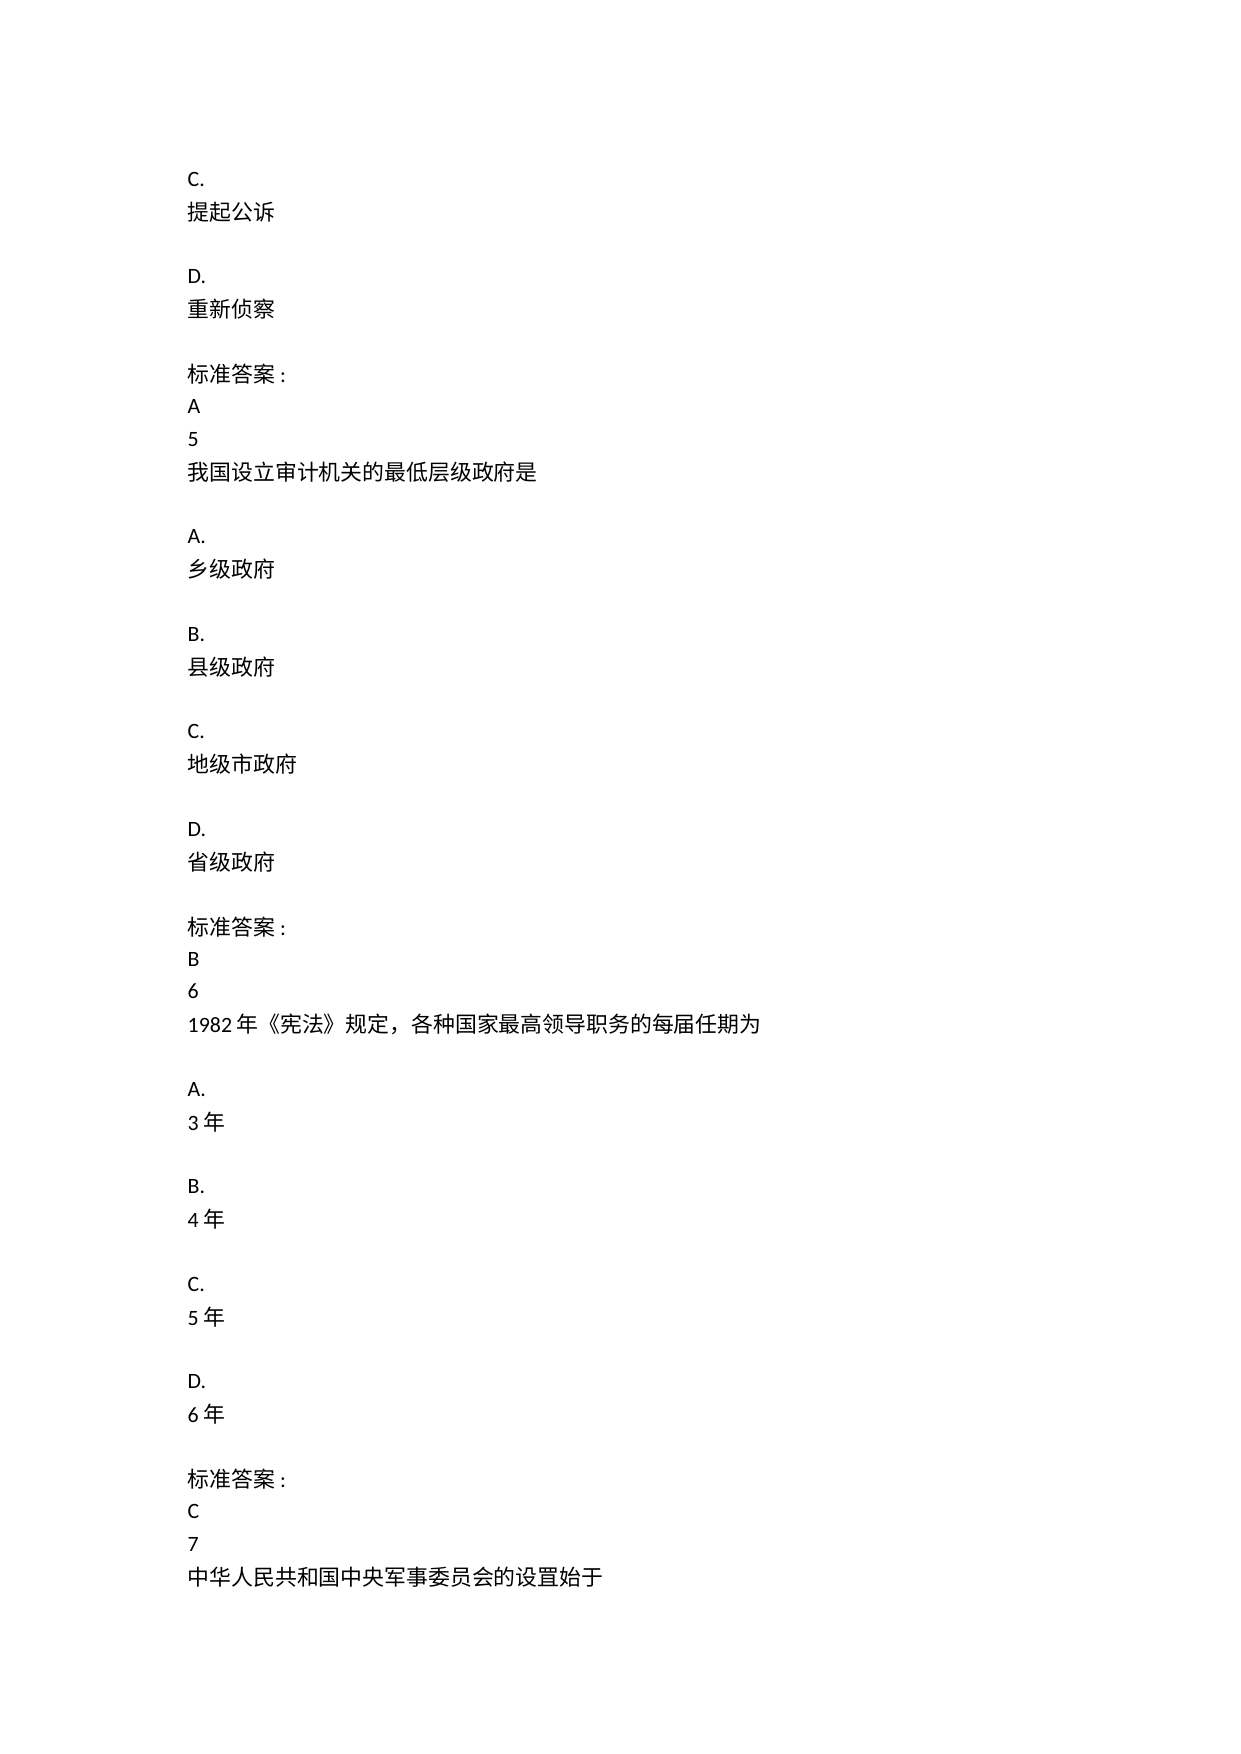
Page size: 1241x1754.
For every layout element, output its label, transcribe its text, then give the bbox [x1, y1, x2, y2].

text D. [187, 812, 1053, 844]
text 标准答案 : [187, 357, 1053, 389]
text 地级市政府 [187, 747, 1053, 779]
text 重新侦察 [187, 292, 1053, 324]
text 县级政府 [187, 649, 1053, 682]
text C. [187, 714, 1053, 747]
text 5年 [187, 1299, 1053, 1332]
text 乡级政府 [187, 552, 1053, 584]
text 中华人民共和国中央军事委员会的设罝始于 [187, 1559, 1053, 1592]
text C [187, 1494, 1053, 1527]
text 省级政府 [187, 844, 1053, 877]
text A [187, 389, 1053, 422]
text 4年 [187, 1202, 1053, 1234]
text B [187, 942, 1053, 974]
text D. [187, 1364, 1053, 1397]
text 我国设立审计机关的最低层级政府是 [187, 454, 1053, 487]
text 5 [187, 422, 1053, 454]
text B. [187, 1169, 1053, 1202]
text C. [187, 162, 1053, 194]
text 1982年《宪法》规定，各种国家最高领导职务的每届任期为 [187, 1007, 1053, 1039]
text C. [187, 1267, 1053, 1299]
text D. [187, 259, 1053, 292]
text 7 [187, 1527, 1053, 1559]
text A. [187, 519, 1053, 552]
text B. [187, 617, 1053, 649]
text 提起公诉 [187, 194, 1053, 227]
text 6年 [187, 1397, 1053, 1429]
text 3年 [187, 1104, 1053, 1137]
text A. [187, 1072, 1053, 1104]
text 6 [187, 974, 1053, 1007]
text 标准答案 : [187, 1462, 1053, 1494]
text 标准答案 : [187, 909, 1053, 942]
